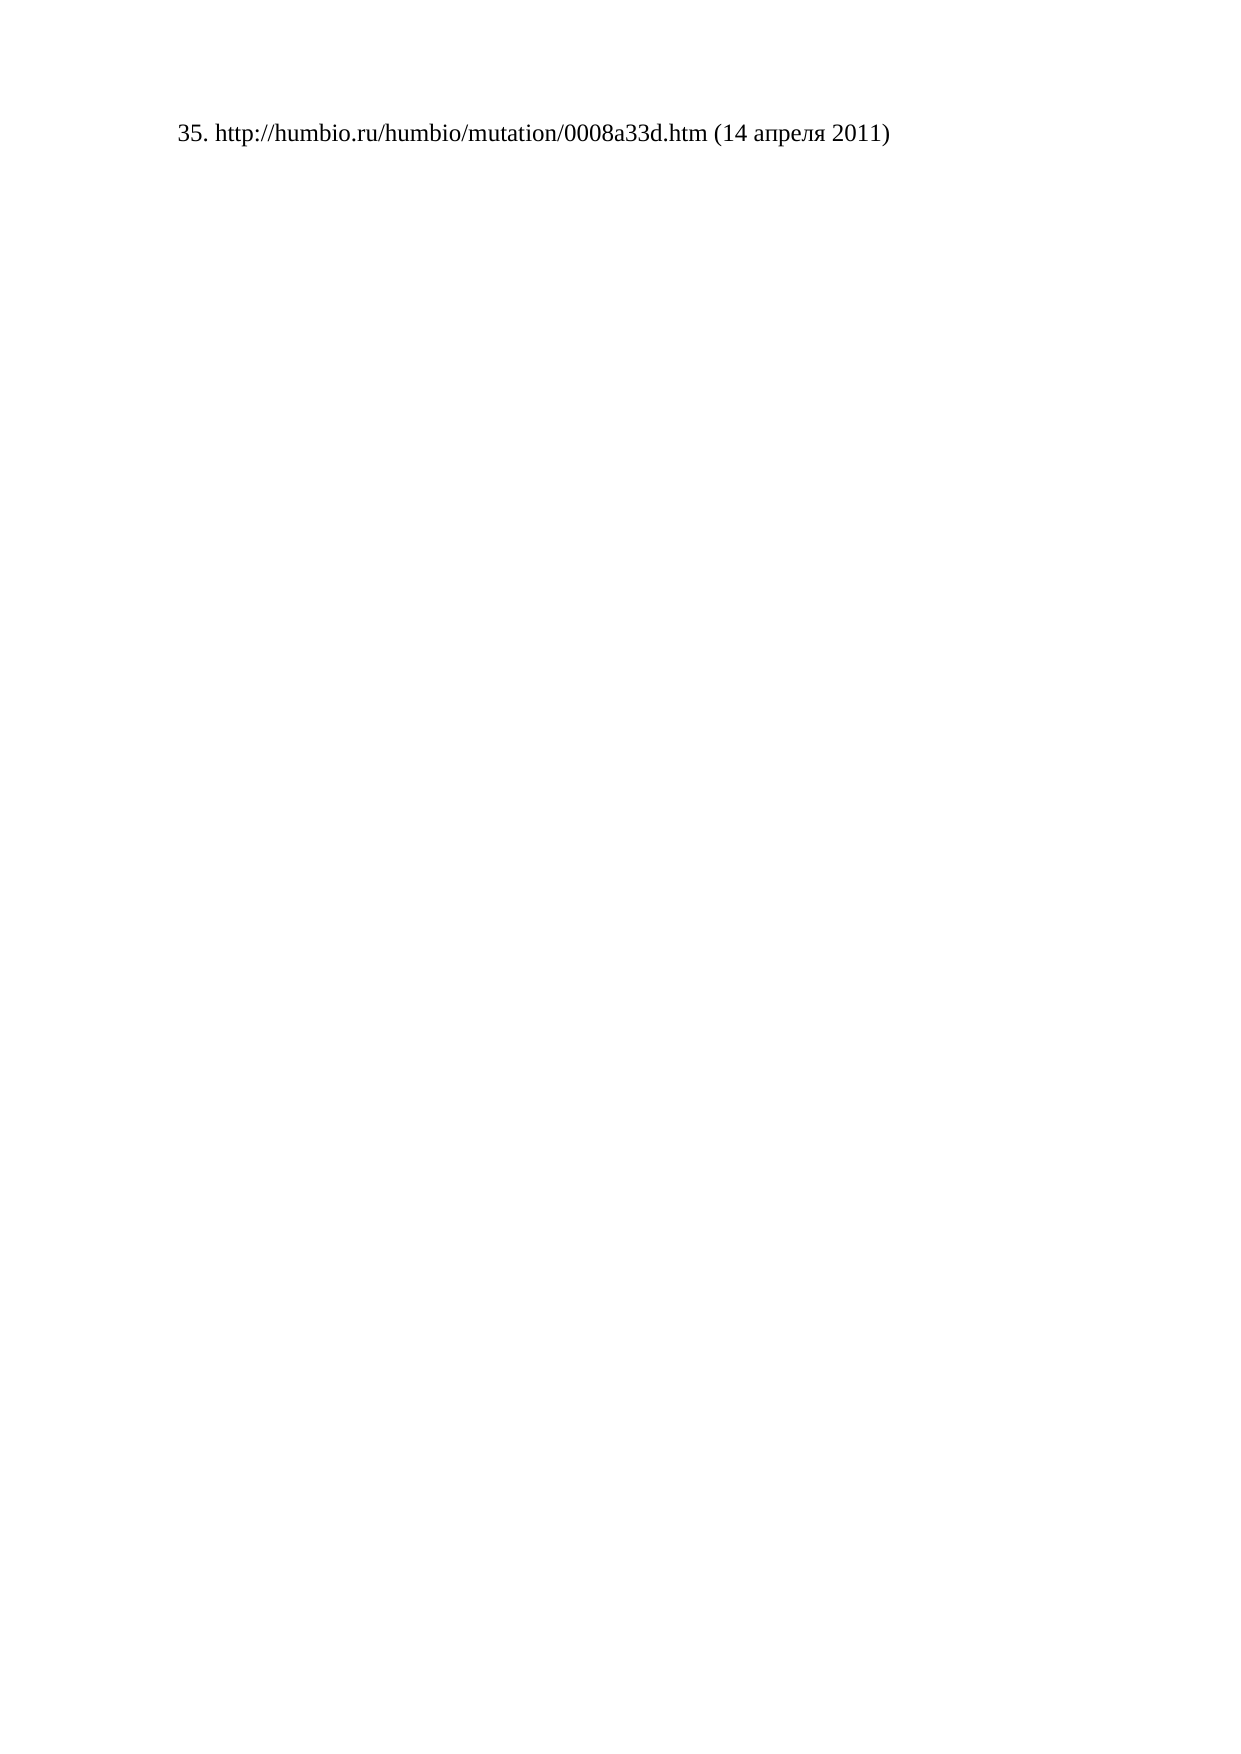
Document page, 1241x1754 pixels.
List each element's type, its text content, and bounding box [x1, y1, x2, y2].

text 35. http://humbio.ru/humbio/mutation/0008a33d.htm (14 апреля 2011) [118, 118, 1122, 147]
